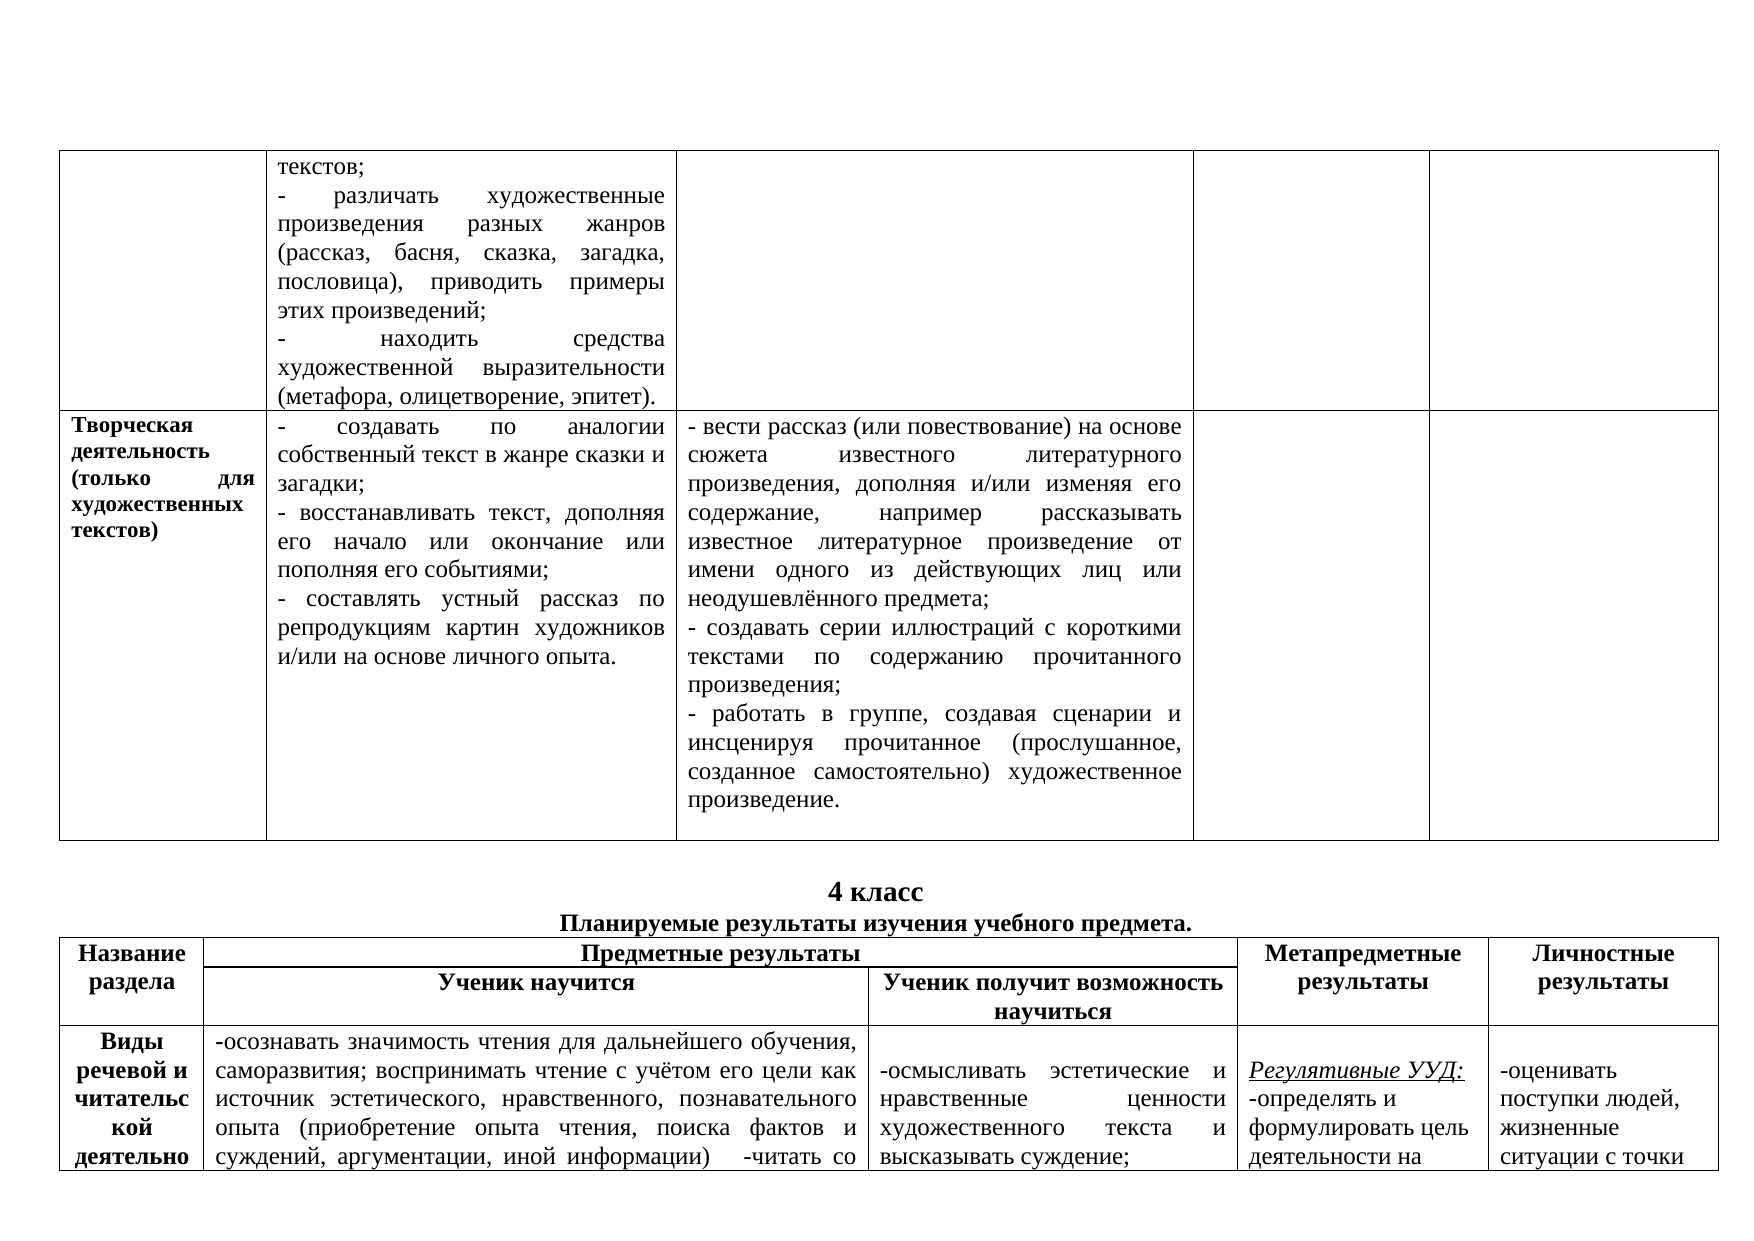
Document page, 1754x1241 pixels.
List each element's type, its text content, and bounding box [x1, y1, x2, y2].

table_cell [1238, 1026, 1488, 1170]
table_header Название раздела [60, 938, 203, 1025]
table_cell [1430, 411, 1718, 840]
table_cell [869, 1026, 1237, 1170]
table_cell [1430, 151, 1718, 410]
table_cell Ученик научится [204, 968, 868, 1025]
table_cell Ученик получит возможность научиться [869, 968, 1237, 1025]
table_cell - создавать по аналогии собственный текст в жанре сказки и загадки; - восстанавливать текст, дополняя его начало или окончание или пополняя его событиями; - составлять устный рассказ по репродукциям картин художников и/или на основе личного опыта. [267, 411, 676, 840]
text Планируемые результаты изучения учебного предмета. [71, 908, 1680, 937]
table_header Личностные результаты [1489, 938, 1718, 1025]
table_cell - вести рассказ (или повествование) на основе сюжета известного литературного произведения, дополняя и/или изменяя его содержание, например рассказывать известное литературное произведение от имени одного из действующих лиц или неодушевлённого предмета; - создавать серии иллюстраций с короткими текстами по содержанию прочитанного произведения; - работать в группе, создавая сценарии и инсценируя прочитанное (прослушанное, созданное самостоятельно) художественное произведение. [677, 411, 1193, 840]
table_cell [60, 1026, 203, 1170]
text 4 класс [71, 874, 1680, 908]
table_cell Творческая деятельность (только для художественных текстов) [60, 411, 266, 840]
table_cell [204, 1026, 868, 1170]
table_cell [1489, 1026, 1718, 1170]
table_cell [677, 151, 1193, 410]
table_header Предметные результаты [204, 938, 1237, 966]
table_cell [267, 151, 676, 410]
table_cell [1194, 411, 1429, 840]
table_header Метапредметные результаты [1238, 938, 1488, 1025]
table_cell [60, 151, 266, 410]
